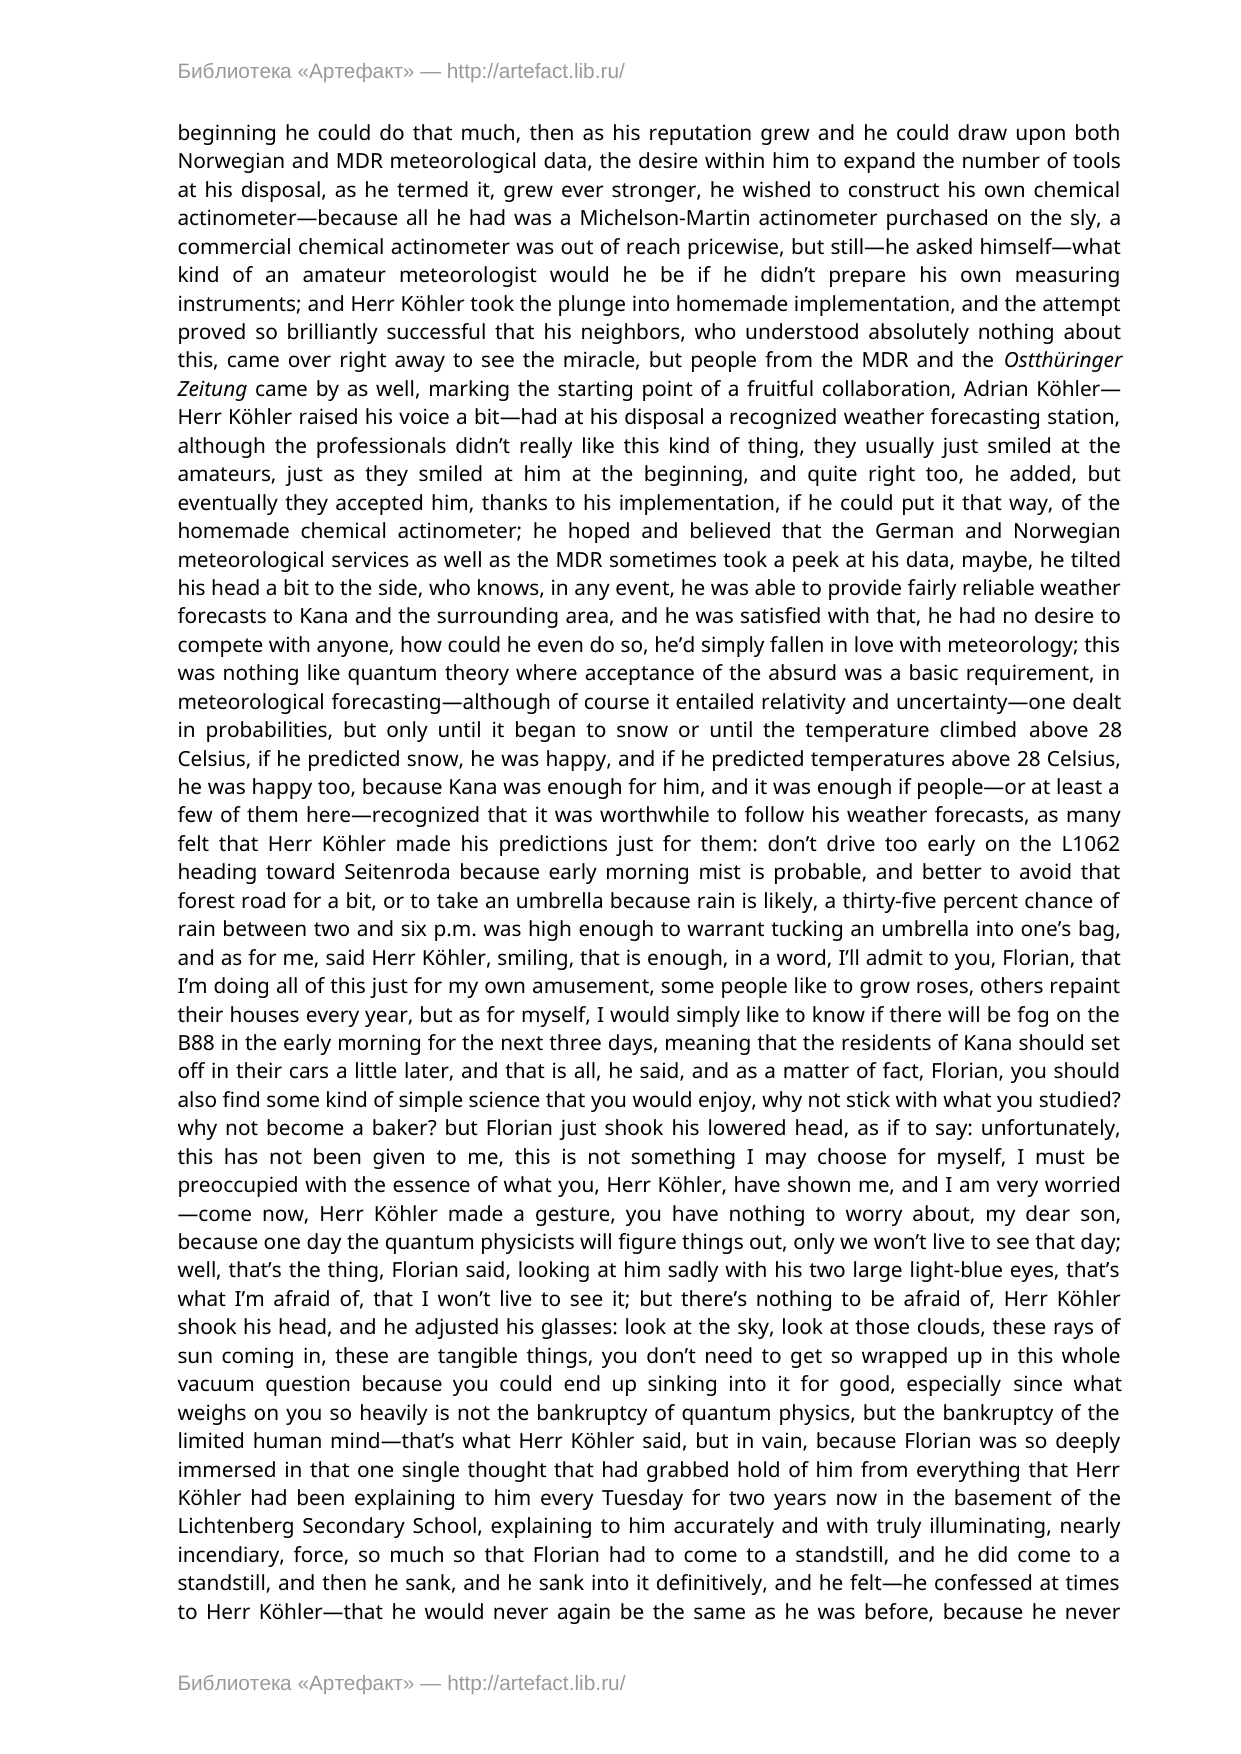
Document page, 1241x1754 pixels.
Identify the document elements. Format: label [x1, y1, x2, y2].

text [177, 118, 1122, 1625]
